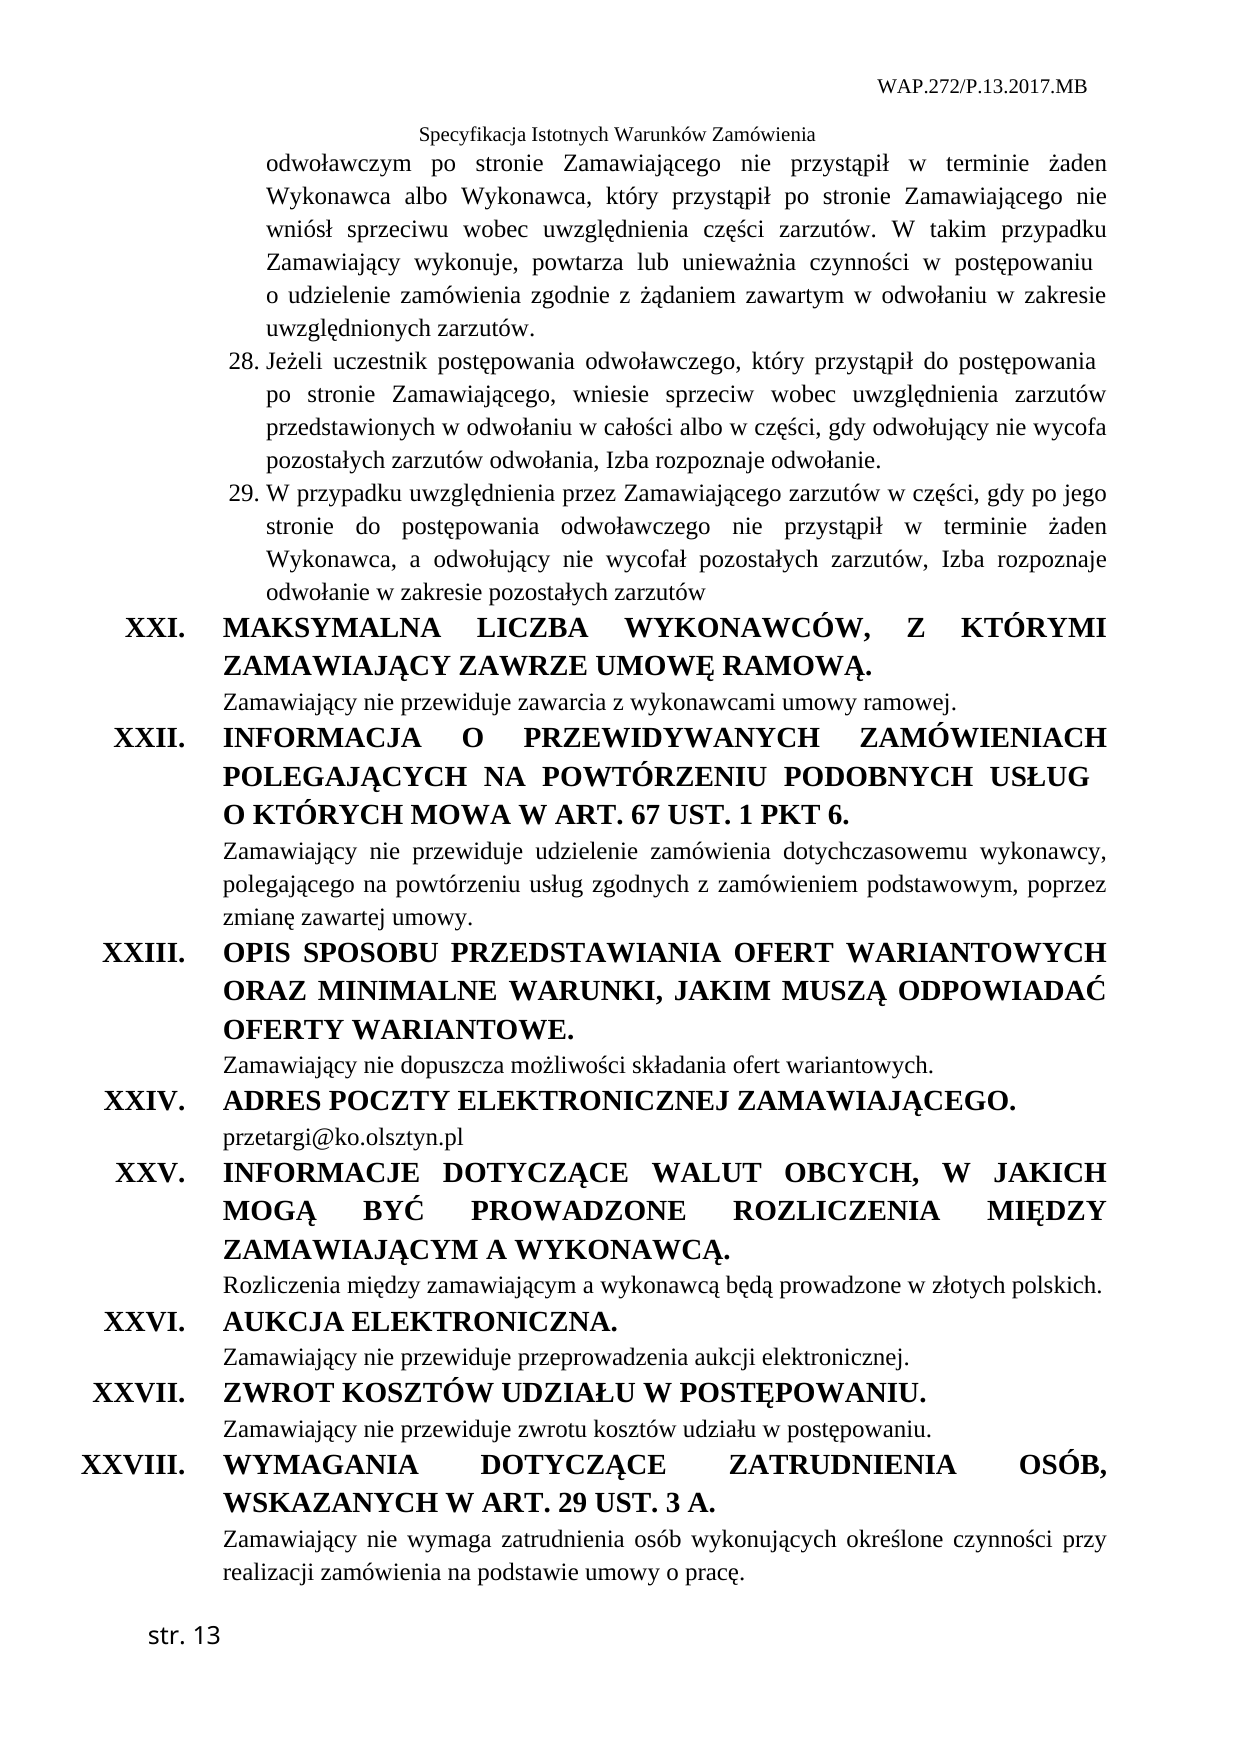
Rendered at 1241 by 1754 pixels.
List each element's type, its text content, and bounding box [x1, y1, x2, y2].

list Rozliczenia między zamawiającym a wykonawcą będą prowadzone w złotych polskich. [223, 1271, 1107, 1299]
list Zamawiający nie dopuszcza możliwości składania ofert wariantowych. [223, 1050, 1107, 1079]
list MAKSYMALNA LICZBA WYKONAWCÓW, Z KTÓRYMI ZAMAWIAJĄCY ZAWRZE UMOWĘ RAMOWĄ. [185, 610, 1107, 682]
list W przypadku uwzględnienia przez Zamawiającego zarzutów w części, gdy po jego stronie do postępowania odwoławczego nie przystąpił w terminie żaden Wykonawca, a odwołujący nie wycofał pozostałych zarzutów, Izba rozpoznaje odwołanie w zakresie pozostałych zarzutów [228, 478, 1107, 606]
list AUKCJA ELEKTRONICZNA. [185, 1304, 1107, 1337]
list INFORMACJE DOTYCZĄCE WALUT OBCYCH, W JAKICH MOGĄ BYĆ PROWADZONE ROZLICZENIA MIĘDZY ZAMAWIAJĄCYM A WYKONAWCĄ. [185, 1155, 1107, 1266]
list Zamawiający nie wymaga zatrudnienia osób wykonujących określone czynności przy realizacji zamówienia na podstawie umowy o pracę. [223, 1524, 1107, 1586]
list INFORMACJA O PRZEWIDYWANYCH ZAMÓWIENIACH POLEGAJĄCYCH NA POWTÓRZENIU PODOBNYCH USŁUG O KTÓRYCH MOWA W ART. 67 UST. 1 PKT 6. [185, 720, 1107, 831]
list ADRES POCZTY ELEKTRONICZNEJ ZAMAWIAJĄCEGO. [185, 1083, 1107, 1117]
list ZWROT KOSZTÓW UDZIAŁU W POSTĘPOWANIU. [185, 1375, 1107, 1409]
list przetargi@ko.olsztyn.pl [223, 1122, 1107, 1151]
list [228, 148, 1107, 342]
list Jeżeli uczestnik postępowania odwoławczego, który przystąpił do postępowania po stronie Zamawiającego, wniesie sprzeciw wobec uwzględnienia zarzutów przedstawionych w odwołaniu w całości albo w części, gdy odwołujący nie wycofa pozostałych zarzutów odwołania, Izba rozpoznaje odwołanie. [228, 346, 1107, 474]
list Zamawiający nie przewiduje udzielenie zamówienia dotychczasowemu wykonawcy, polegającego na powtórzeniu usług zgodnych z zamówieniem podstawowym, poprzez zmianę zawartej umowy. [223, 836, 1107, 931]
list Zamawiający nie przewiduje przeprowadzenia aukcji elektronicznej. [223, 1342, 1107, 1371]
list WYMAGANIA DOTYCZĄCE ZATRUDNIENIA OSÓB, WSKAZANYCH W ART. 29 UST. 3 A. [185, 1447, 1107, 1519]
list Zamawiający nie przewiduje zawarcia z wykonawcami umowy ramowej. [223, 687, 1107, 716]
list OPIS SPOSOBU PRZEDSTAWIANIA OFERT WARIANTOWYCH ORAZ MINIMALNE WARUNKI, JAKIM MUSZĄ ODPOWIADAĆ OFERTY WARIANTOWE. [185, 935, 1107, 1045]
list Zamawiający nie przewiduje zwrotu kosztów udziału w postępowaniu. [223, 1414, 1107, 1442]
